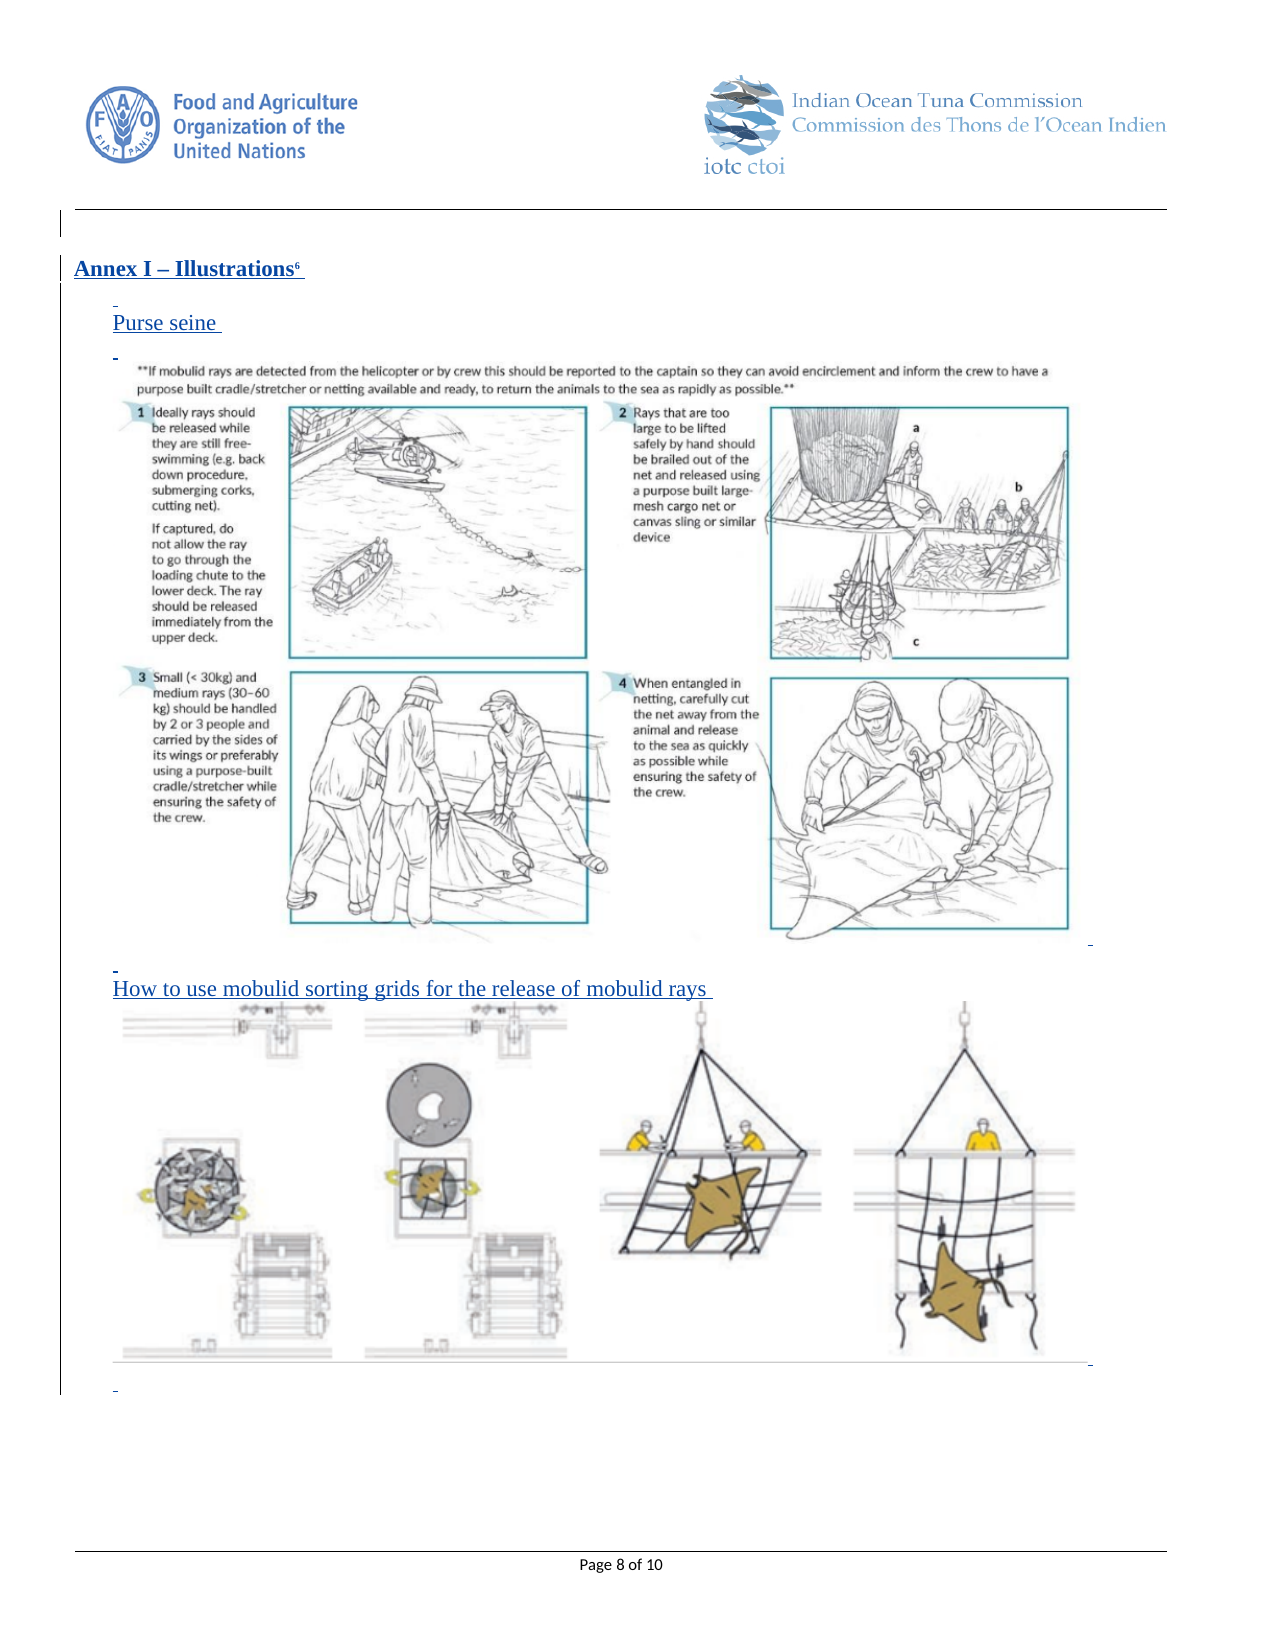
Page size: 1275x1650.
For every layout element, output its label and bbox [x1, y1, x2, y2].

picture [112, 361, 1088, 944]
picture [112, 1001, 1088, 1364]
picture [84, 75, 1168, 177]
